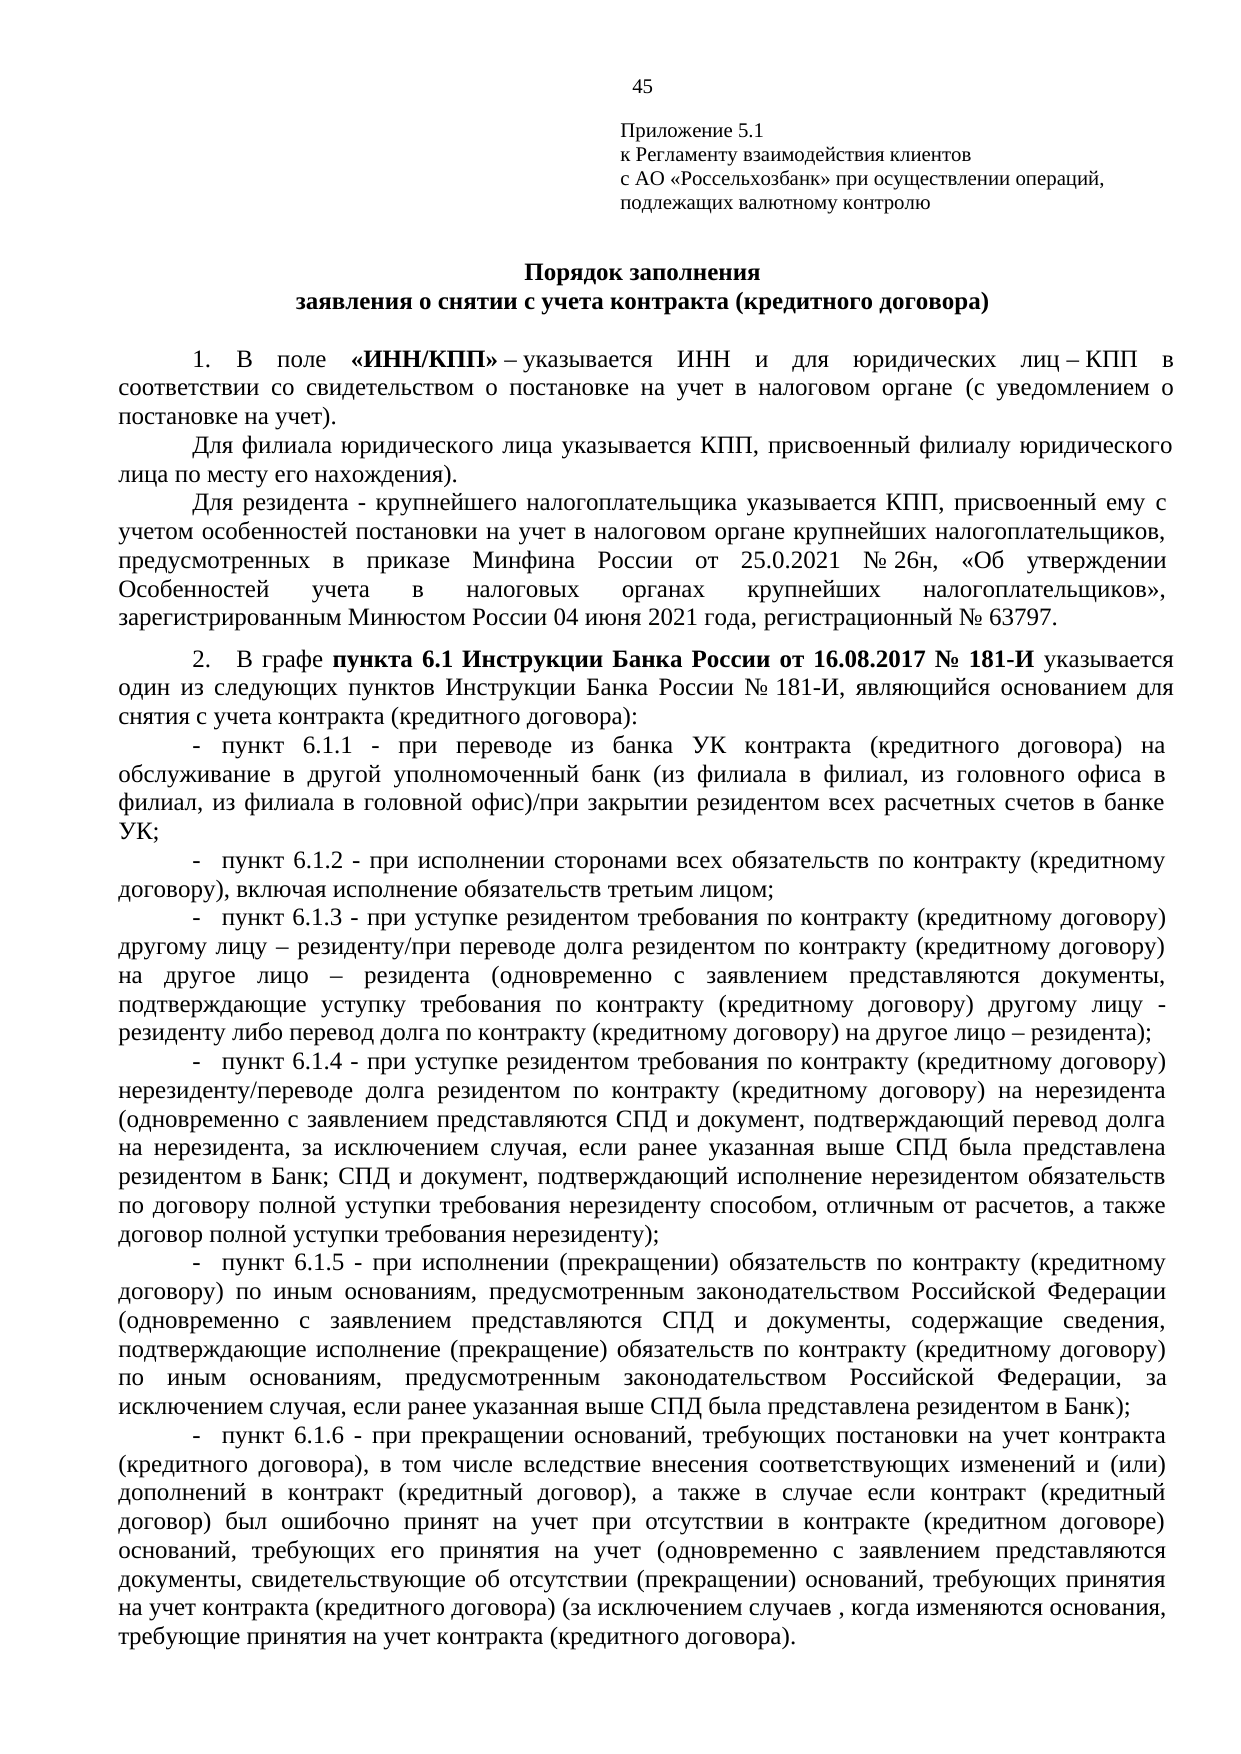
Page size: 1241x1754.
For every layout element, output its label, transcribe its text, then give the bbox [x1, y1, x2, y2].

text - пункт 6.1.6 - при прекращении оснований, требующих постановки на учет контракта (кредитного договора), в том числе вследствие внесения соответствующих изменений и (или) дополнений в контракт (кредитный договор), а также в случае если контракт (кредитный договор) был ошибочно принят на учет при отсутствии в контракте (кредитном договоре) оснований, требующих его принятия на учет (одновременно с заявлением представляются документы, свидетельствующие об отсутствии (прекращении) оснований, требующих принятия на учет контракта (кредитного договора) (за исключением случаев , когда изменяются основания, требующие принятия на учет контракта (кредитного договора). [118, 1420, 1167, 1650]
text заявления о снятии с учета контракта (кредитного договора) [118, 286, 1167, 315]
text Порядок заполнения [118, 257, 1167, 286]
text Для филиала юридического лица указывается КПП, присвоенный филиалу юридического лица по месту его нахождения). [118, 430, 1174, 487]
text Приложение 5.1 [620, 118, 1167, 142]
list В графе пункта 6.1 Инструкции Банка России от 16.08.2017 № 181-И указывается один из следующих пунктов Инструкции Банка России № 181-И, являющийся основанием для снятия с учета контракта (кредитного договора): [118, 644, 1174, 730]
text Для резидента - крупнейшего налогоплательщика указывается КПП, присвоенный ему с учетом особенностей постановки на учет в налоговом органе крупнейших налогоплательщиков, предусмотренных в приказе Минфина России от 25.0.2021 № 26н, «Об утверждении Особенностей учета в налоговых органах крупнейших налогоплательщиков», зарегистрированным Минюстом России 04 июня 2021 года, регистрационный № 63797. [118, 487, 1167, 631]
list В поле «ИНН/КПП» – указывается ИНН и для юридических лиц – КПП в соответствии со свидетельством о постановке на учет в налоговом органе (с уведомлением о постановке на учет). [118, 344, 1174, 430]
text - пункт 6.1.1 - при переводе из банка УК контракта (кредитного договора) на обслуживание в другой уполномоченный банк (из филиала в филиал, из головного офиса в филиал, из филиала в головной офис)/при закрытии резидентом всех расчетных счетов в банке УК; [118, 730, 1167, 845]
text - пункт 6.1.4 - при уступке резидентом требования по контракту (кредитному договору) нерезиденту/переводе долга резидентом по контракту (кредитному договору) на нерезидента (одновременно с заявлением представляются СПД и документ, подтверждающий перевод долга на нерезидента, за исключением случая, если ранее указанная выше СПД была представлена резидентом в Банк; СПД и документ, подтверждающий исполнение нерезидентом обязательств по договору полной уступки требования нерезиденту способом, отличным от расчетов, а также договор полной уступки требования нерезиденту); [118, 1046, 1167, 1247]
text - пункт 6.1.5 - при исполнении (прекращении) обязательств по контракту (кредитному договору) по иным основаниям, предусмотренным законодательством Российской Федерации (одновременно с заявлением представляются СПД и документы, содержащие сведения, подтверждающие исполнение (прекращение) обязательств по контракту (кредитному договору) по иным основаниям, предусмотренным законодательством Российской Федерации, за исключением случая, если ранее указанная выше СПД была представлена резидентом в Банк); [118, 1247, 1167, 1420]
text - пункт 6.1.2 - при исполнении сторонами всех обязательств по контракту (кредитному договору), включая исполнение обязательств третьим лицом; [118, 845, 1167, 902]
text - пункт 6.1.3 - при уступке резидентом требования по контракту (кредитному договору) другому лицу – резиденту/при переводе долга резидентом по контракту (кредитному договору) на другое лицо – резидента (одновременно с заявлением представляются документы, подтверждающие уступку требования по контракту (кредитному договору) другому лицу - резиденту либо перевод долга по контракту (кредитному договору) на другое лицо – резидента); [118, 902, 1167, 1046]
text к Регламенту взаимодействия клиентов с АО «Россельхозбанк» при осуществлении операций, подлежащих валютному контролю [620, 142, 1167, 214]
